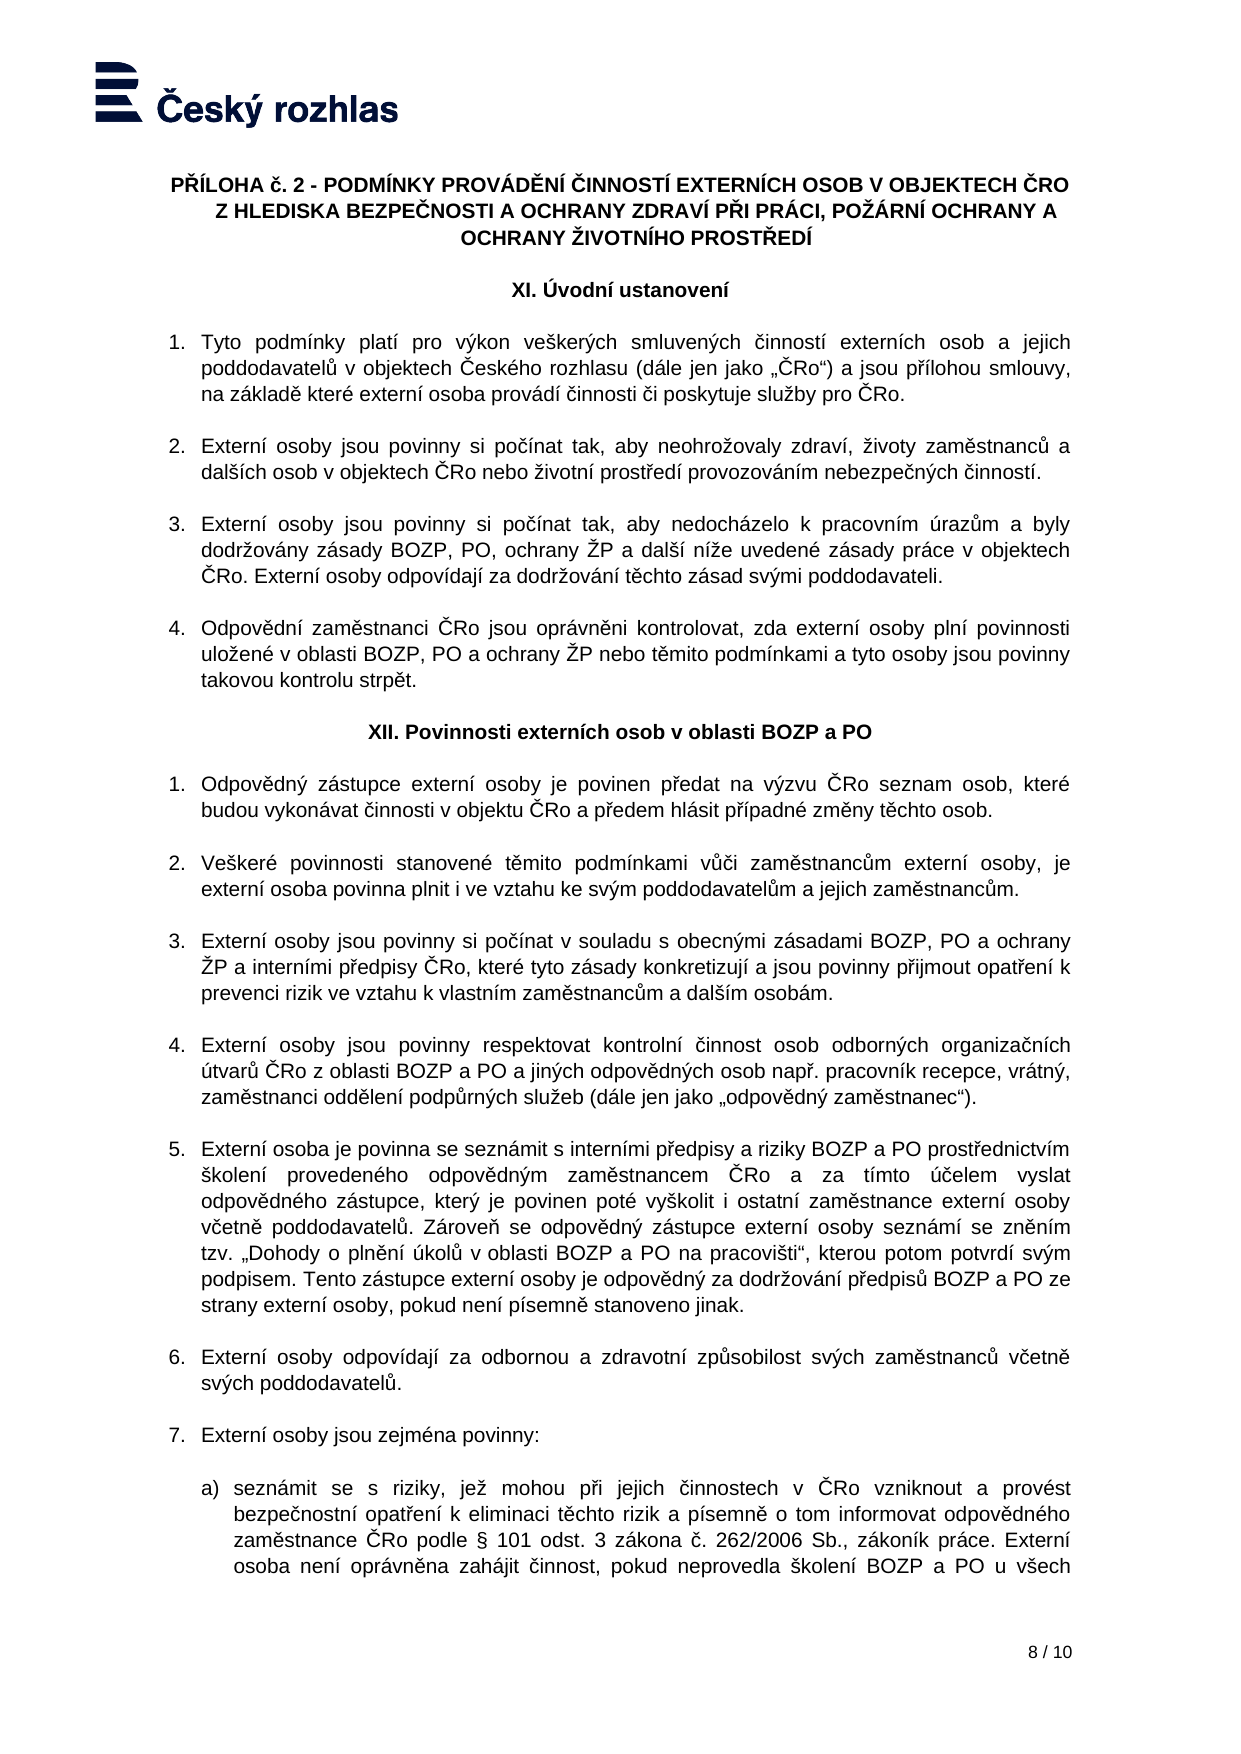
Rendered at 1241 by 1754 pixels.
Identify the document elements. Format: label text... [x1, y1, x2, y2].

list Externí osoby jsou zejména povinny: [168, 1422, 1072, 1448]
list Externí osoby jsou povinny si počínat tak, aby neohrožovaly zdraví, životy zaměstnanců a dalších osob v objektech ČRo nebo životní prostředí provozováním nebezpečných činností. [168, 432, 1072, 484]
list Veškeré povinnosti stanovené těmito podmínkami vůči zaměstnancům externí osoby, je externí osoba povinna plnit i ve vztahu ke svým poddodavatelům a jejich zaměstnancům. [168, 849, 1072, 901]
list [201, 1474, 1072, 1578]
subtitle Úvodní ustanovení [168, 276, 1072, 302]
picture [95, 62, 398, 128]
list Tyto podmínky platí pro výkon veškerých smluvených činností externích osob a jejich poddodavatelů v objektech Českého rozhlasu (dále jen jako „ČRo“) a jsou přílohou smlouvy, na základě které externí osoba provádí činnosti či poskytuje služby pro ČRo. [168, 328, 1072, 406]
list Externí osoby jsou povinny si počínat v souladu s obecnými zásadami BOZP, PO a ochrany ŽP a interními předpisy ČRo, které tyto zásady konkretizují a jsou povinny přijmout opatření k prevenci rizik ve vztahu k vlastním zaměstnancům a dalším osobám. [168, 927, 1072, 1005]
list Odpovědní zaměstnanci ČRo jsou oprávněni kontrolovat, zda externí osoby plní povinnosti uložené v oblasti BOZP, PO a ochrany ŽP nebo těmito podmínkami a tyto osoby jsou povinny takovou kontrolu strpět. [168, 615, 1072, 693]
list PŘÍLOHA č. 2 - PODMÍNKY PROVÁDĚNÍ ČINNOSTÍ EXTERNÍCH OSOB V OBJEKTECH ČRO Z HLEDISKA BEZPEČNOSTI A OCHRANY ZDRAVÍ PŘI PRÁCI, POŽÁRNÍ OCHRANY A OCHRANY ŽIVOTNÍHO PROSTŘEDÍ [168, 172, 1072, 250]
list Externí osoby jsou povinny si počínat tak, aby nedocházelo k pracovním úrazům a byly dodržovány zásady BOZP, PO, ochrany ŽP a další níže uvedené zásady práce v objektech ČRo. Externí osoby odpovídají za dodržování těchto zásad svými poddodavateli. [168, 511, 1072, 589]
list Externí osoba je povinna se seznámit s interními předpisy a riziky BOZP a PO prostřednictvím školení provedeného odpovědným zaměstnancem ČRo a za tímto účelem vyslat odpovědného zástupce, který je povinen poté vyškolit i ostatní zaměstnance externí osoby včetně poddodavatelů. Zároveň se odpovědný zástupce externí osoby seznámí se zněním tzv. „Dohody o plnění úkolů v oblasti BOZP a PO na pracovišti“, kterou potom potvrdí svým podpisem. Tento zástupce externí osoby je odpovědný za dodržování předpisů BOZP a PO ze strany externí osoby, pokud není písemně stanoveno jinak. [168, 1136, 1072, 1318]
subtitle Povinnosti externích osob v oblasti BOZP a PO [168, 719, 1072, 745]
list Externí osoby odpovídají za odbornou a zdravotní způsobilost svých zaměstnanců včetně svých poddodavatelů. [168, 1344, 1072, 1396]
list Odpovědný zástupce externí osoby je povinen předat na výzvu ČRo seznam osob, které budou vykonávat činnosti v objektu ČRo a předem hlásit případné změny těchto osob. [168, 771, 1072, 823]
list Externí osoby jsou povinny respektovat kontrolní činnost osob odborných organizačních útvarů ČRo z oblasti BOZP a PO a jiných odpovědných osob např. pracovník recepce, vrátný, zaměstnanci oddělení podpůrných služeb (dále jen jako „odpovědný zaměstnanec“). [168, 1031, 1072, 1109]
